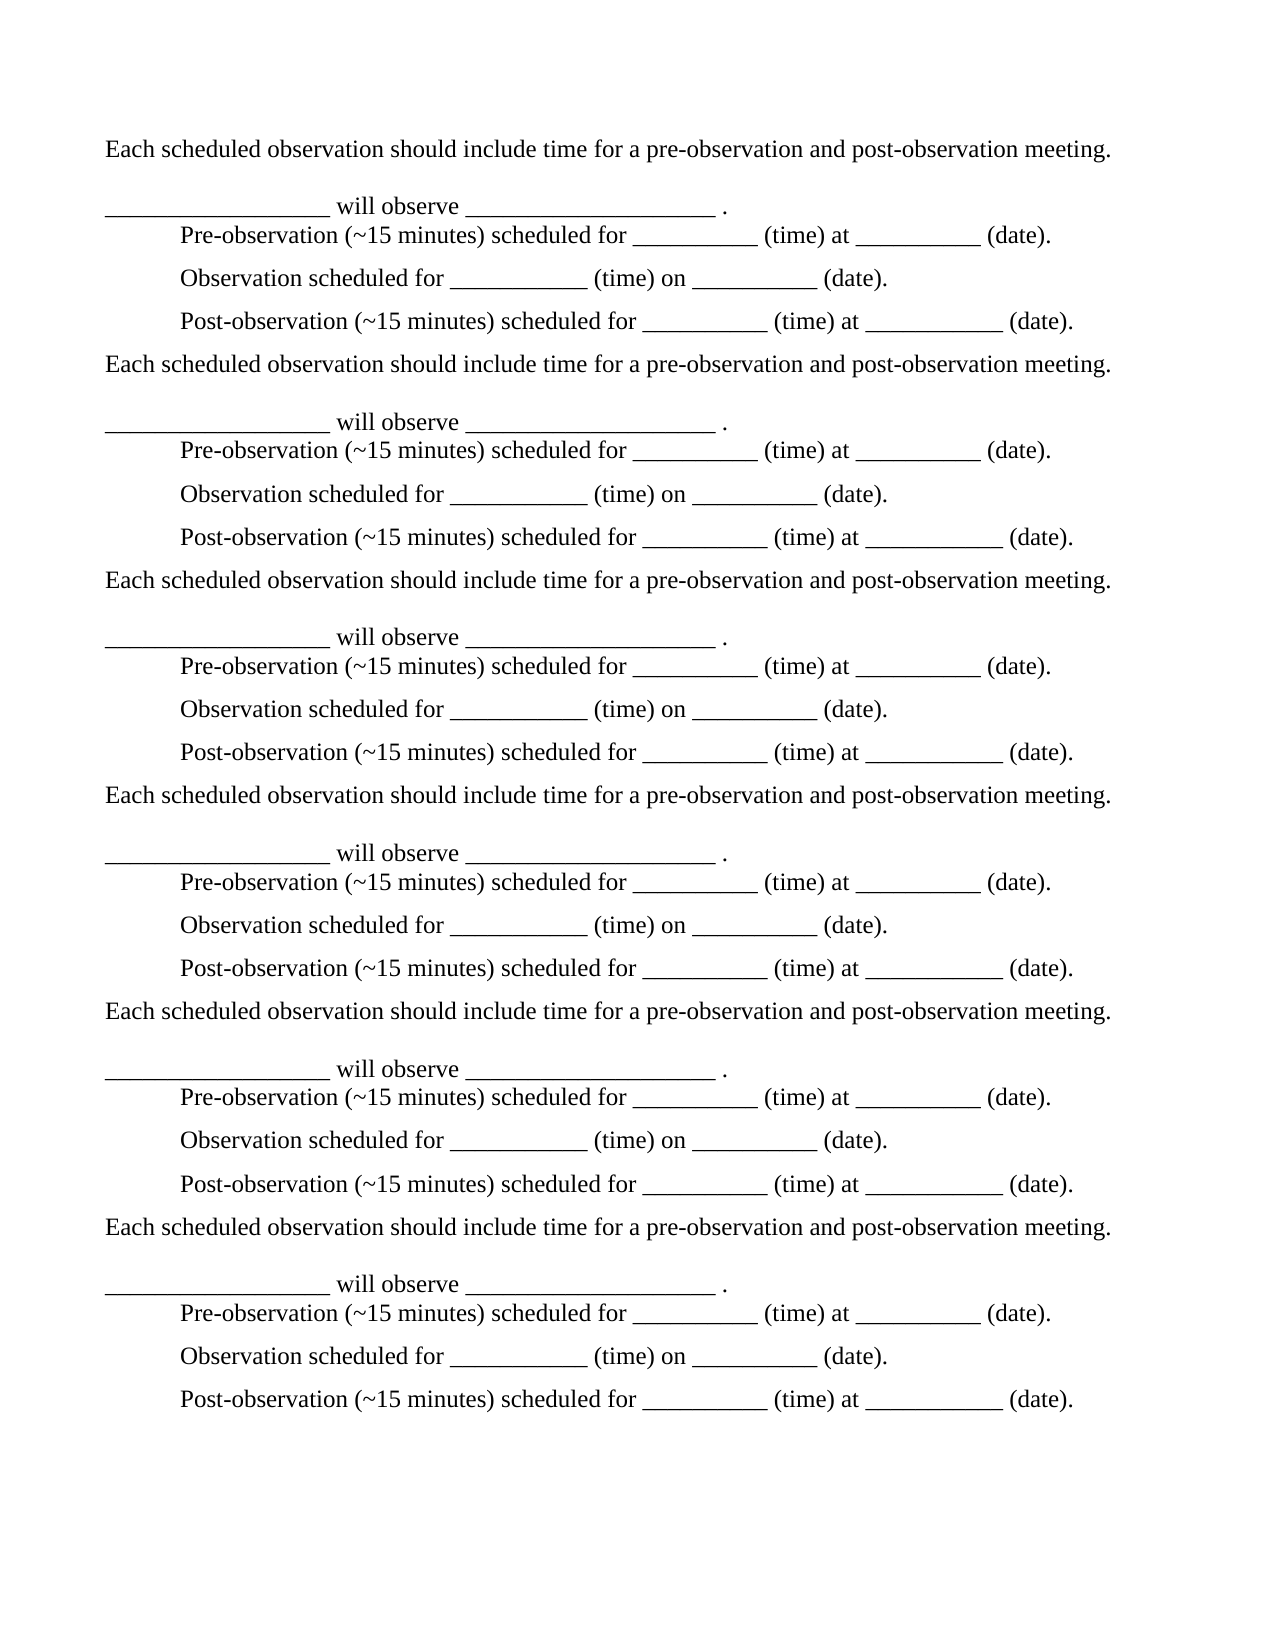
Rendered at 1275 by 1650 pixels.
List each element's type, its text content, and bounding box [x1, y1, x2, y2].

text Post-observation (~15 minutes) scheduled for __________ (time) at ___________ (date). [105, 306, 1170, 335]
text Post-observation (~15 minutes) scheduled for __________ (time) at ___________ (date). [105, 1169, 1170, 1197]
text Pre-observation (~15 minutes) scheduled for __________ (time) at __________ (date). [105, 436, 1170, 464]
text __________________ will observe ____________________ . [105, 1054, 1170, 1082]
text __________________ will observe ____________________ . [105, 191, 1170, 220]
text Each scheduled observation should include time for a pre-observation and post-observation meeting. [105, 996, 1170, 1025]
text Observation scheduled for ___________ (time) on __________ (date). [105, 694, 1170, 723]
text Each scheduled observation should include time for a pre-observation and post-observation meeting. [105, 565, 1170, 594]
text Pre-observation (~15 minutes) scheduled for __________ (time) at __________ (date). [105, 1082, 1170, 1111]
text Observation scheduled for ___________ (time) on __________ (date). [105, 1126, 1170, 1154]
text Post-observation (~15 minutes) scheduled for __________ (time) at ___________ (date). [105, 522, 1170, 551]
text Pre-observation (~15 minutes) scheduled for __________ (time) at __________ (date). [105, 220, 1170, 249]
text Post-observation (~15 minutes) scheduled for __________ (time) at ___________ (date). [105, 737, 1170, 766]
text __________________ will observe ____________________ . [105, 838, 1170, 867]
text Each scheduled observation should include time for a pre-observation and post-observation meeting. [105, 349, 1170, 378]
text Each scheduled observation should include time for a pre-observation and post-observation meeting. [105, 134, 1170, 162]
text Each scheduled observation should include time for a pre-observation and post-observation meeting. [105, 1212, 1170, 1241]
text Pre-observation (~15 minutes) scheduled for __________ (time) at __________ (date). [105, 867, 1170, 896]
text Each scheduled observation should include time for a pre-observation and post-observation meeting. [105, 781, 1170, 809]
text Post-observation (~15 minutes) scheduled for __________ (time) at ___________ (date). [105, 1384, 1170, 1413]
text Observation scheduled for ___________ (time) on __________ (date). [105, 1341, 1170, 1370]
text Observation scheduled for ___________ (time) on __________ (date). [105, 263, 1170, 292]
text Pre-observation (~15 minutes) scheduled for __________ (time) at __________ (date). [105, 1298, 1170, 1327]
text __________________ will observe ____________________ . [105, 622, 1170, 651]
text Post-observation (~15 minutes) scheduled for __________ (time) at ___________ (date). [105, 953, 1170, 982]
text Observation scheduled for ___________ (time) on __________ (date). [105, 910, 1170, 939]
text Pre-observation (~15 minutes) scheduled for __________ (time) at __________ (date). [105, 651, 1170, 680]
text Observation scheduled for ___________ (time) on __________ (date). [105, 479, 1170, 507]
text __________________ will observe ____________________ . [105, 407, 1170, 436]
text __________________ will observe ____________________ . [105, 1269, 1170, 1298]
